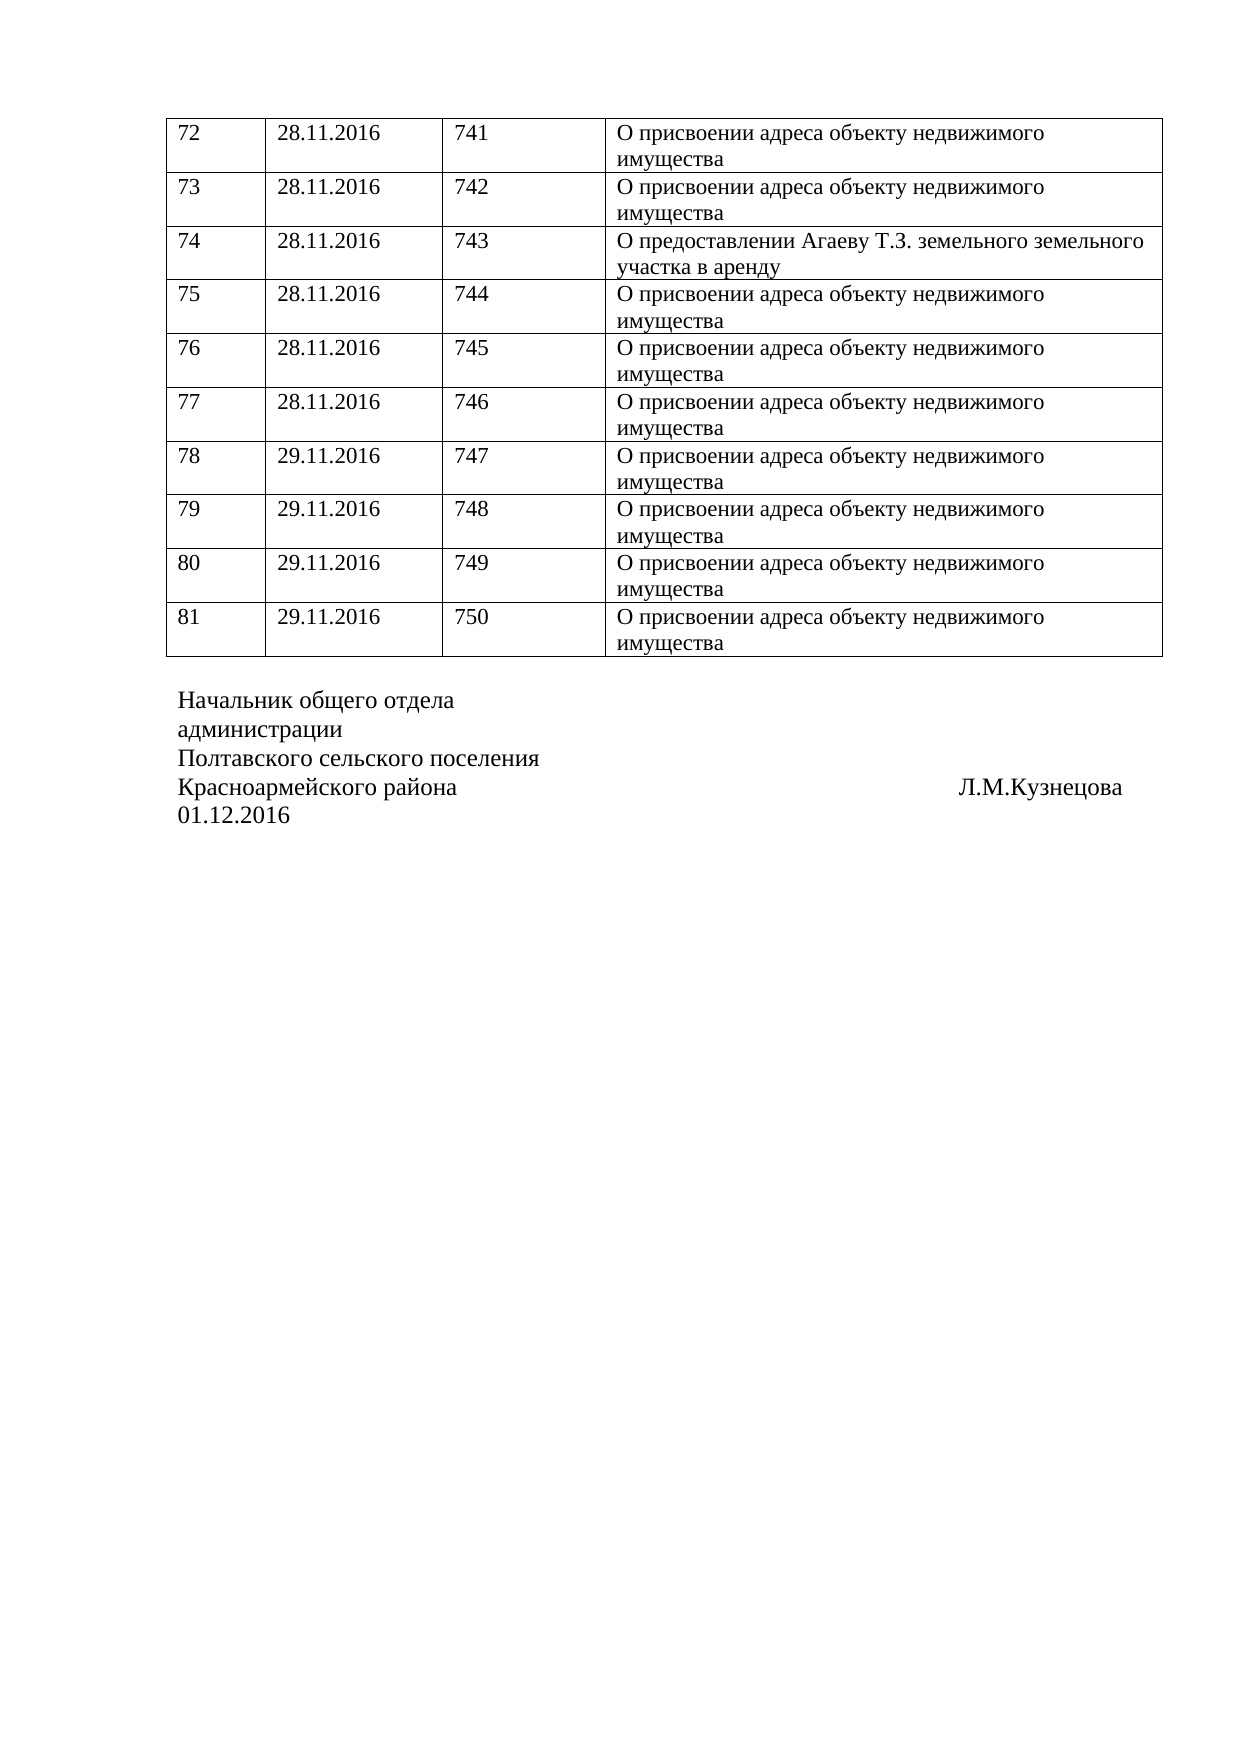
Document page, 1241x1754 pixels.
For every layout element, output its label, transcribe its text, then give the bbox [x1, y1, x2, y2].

table_cell 28.11.2016 [266, 119, 442, 172]
table_cell 747 [443, 442, 605, 494]
table_cell 29.11.2016 [266, 549, 442, 602]
text Красноармейского района Л.М.Кузнецова [177, 772, 1152, 800]
table_cell 28.11.2016 [266, 173, 442, 226]
table_cell 28.11.2016 [266, 334, 442, 387]
text Полтавского сельского поселения [177, 743, 1152, 772]
text Начальник общего отдела [177, 685, 1152, 714]
table_cell 749 [443, 549, 605, 602]
table_cell О присвоении адреса объекту недвижимого имущества [606, 280, 1162, 333]
table_cell 28.11.2016 [266, 227, 442, 279]
table_cell 748 [443, 495, 605, 548]
table_cell 79 [167, 495, 265, 548]
table_cell 76 [167, 334, 265, 387]
table_cell 80 [167, 549, 265, 602]
table_cell 744 [443, 280, 605, 333]
table_cell О присвоении адреса объекту недвижимого имущества [606, 388, 1162, 441]
table_cell 74 [167, 227, 265, 279]
table_cell 750 [443, 603, 605, 656]
table_cell 29.11.2016 [266, 603, 442, 656]
table_cell 745 [443, 334, 605, 387]
table_cell О присвоении адреса объекту недвижимого имущества [606, 603, 1162, 656]
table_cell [606, 173, 1162, 226]
table_cell 746 [443, 388, 605, 441]
table_cell О предоставлении Агаеву Т.З. земельного земельного участка в аренду [606, 227, 1162, 279]
table_cell 28.11.2016 [266, 280, 442, 333]
table_cell 29.11.2016 [266, 495, 442, 548]
table_cell 29.11.2016 [266, 442, 442, 494]
table_cell 81 [167, 603, 265, 656]
table_cell 72 [167, 119, 265, 172]
table_cell 741 [443, 119, 605, 172]
table_cell 77 [167, 388, 265, 441]
table_cell О присвоении адреса объекту недвижимого имущества [606, 495, 1162, 548]
table_cell 78 [167, 442, 265, 494]
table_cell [606, 119, 1162, 172]
table_cell 28.11.2016 [266, 388, 442, 441]
text 01.12.2016 [177, 800, 1152, 829]
table_cell 743 [443, 227, 605, 279]
table_cell 75 [167, 280, 265, 333]
table_cell 73 [167, 173, 265, 226]
table_cell О присвоении адреса объекту недвижимого имущества [606, 442, 1162, 494]
table_cell О присвоении адреса объекту недвижимого имущества [606, 334, 1162, 387]
table_cell О присвоении адреса объекту недвижимого имущества [606, 549, 1162, 602]
table_cell 742 [443, 173, 605, 226]
text администрации [177, 714, 1152, 743]
